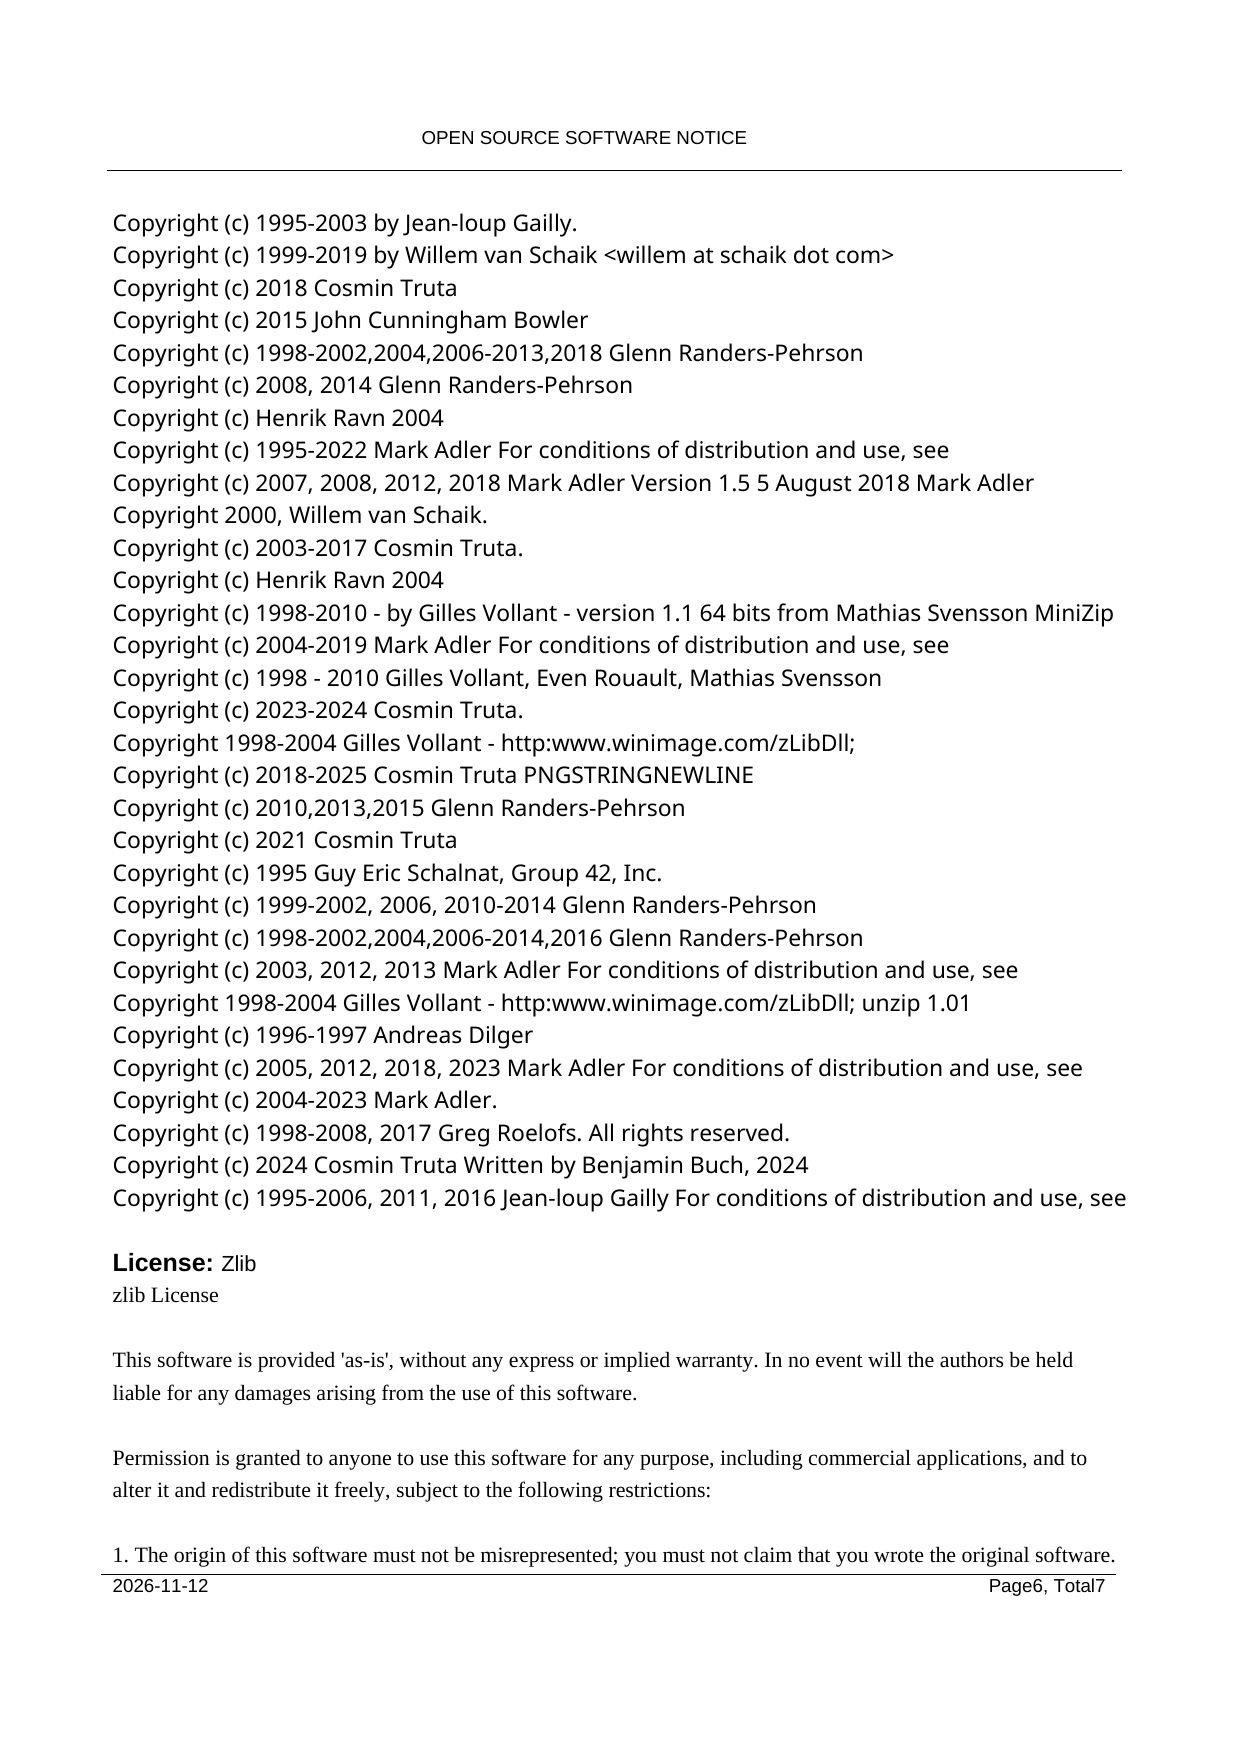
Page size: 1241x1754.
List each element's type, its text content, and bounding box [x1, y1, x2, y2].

text License: Zlib [112, 1246, 1128, 1279]
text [112, 206, 1128, 1246]
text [112, 1279, 1128, 1571]
